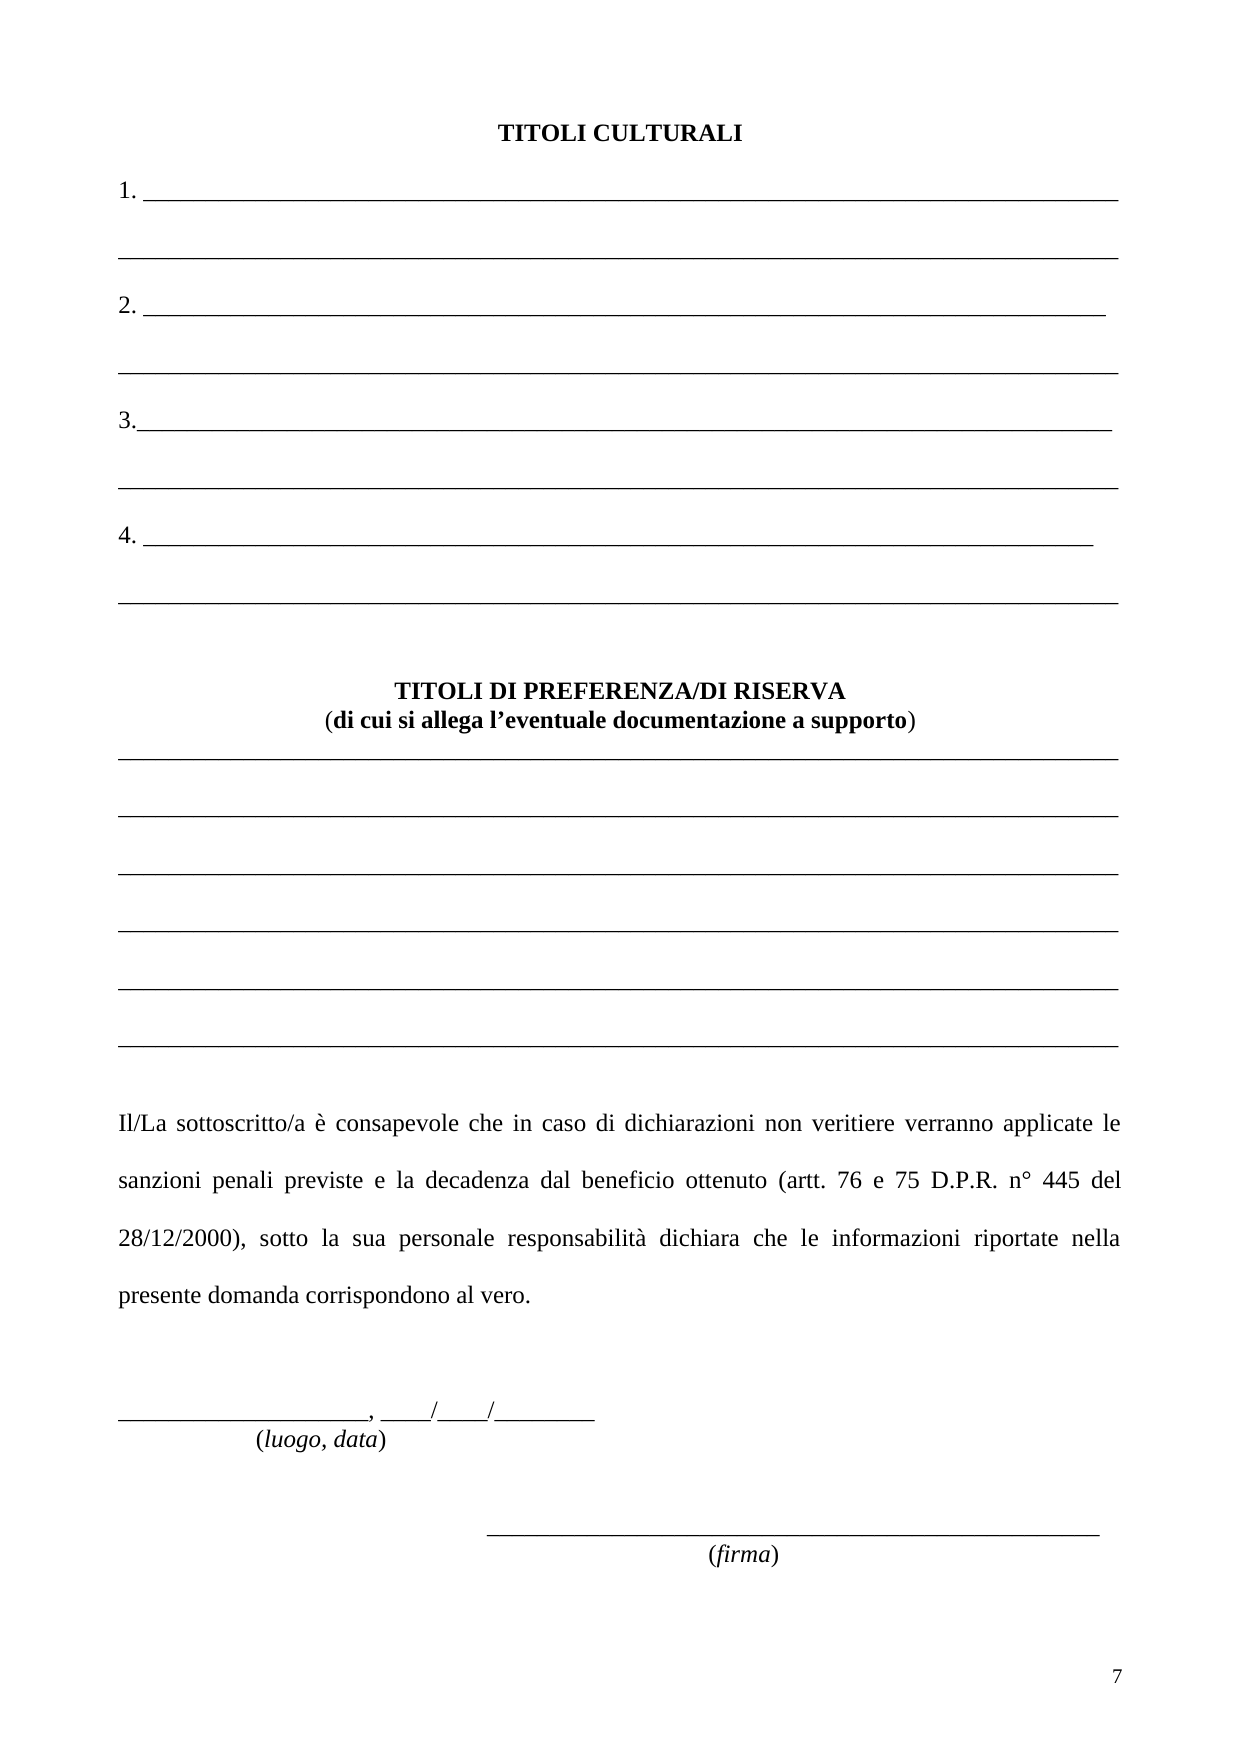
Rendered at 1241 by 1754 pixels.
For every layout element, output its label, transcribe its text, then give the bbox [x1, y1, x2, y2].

text 1. ______________________________________________________________________________ [118, 176, 1122, 204]
text (luogo, data) [118, 1424, 1122, 1453]
text ________________________________________________________________________________ [118, 849, 1122, 878]
text 3.______________________________________________________________________________ [118, 406, 1122, 434]
text _________________________________________________ [487, 1510, 1122, 1539]
text ________________________________________________________________________________ [118, 906, 1122, 935]
text TITOLI DI PREFERENZA/DI RISERVA [118, 676, 1122, 705]
text ________________________________________________________________________________ [118, 1021, 1122, 1050]
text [118, 233, 1122, 262]
text (di cui si allega l’eventuale documentazione a supporto) [118, 705, 1122, 734]
text (firma) [118, 1539, 1122, 1568]
text ________________________________________________________________________________ [118, 734, 1122, 763]
text ________________________________________________________________________________ [118, 964, 1122, 993]
text ________________________________________________________________________________ [118, 578, 1122, 607]
text 4. ____________________________________________________________________________ [118, 521, 1122, 549]
text ________________________________________________________________________________ [118, 791, 1122, 820]
text ________________________________________________________________________________ [118, 463, 1122, 492]
text ____________________, ____/____/________ [118, 1395, 1122, 1424]
text TITOLI CULTURALI [118, 118, 1122, 147]
text ________________________________________________________________________________ [118, 348, 1122, 377]
text Il/La sottoscritto/a è consapevole che in caso di dichiarazioni non veritiere verranno applicate le sanzioni penali previste e la decadenza dal beneficio ottenuto (artt. 76 e 75 D.P.R. n° 445 del 28/12/2000), sotto la sua personale responsabilità dichiara che le informazioni riportate nella presente domanda corrispondono al vero. [118, 1108, 1122, 1309]
text 2. _____________________________________________________________________________ [118, 291, 1122, 319]
